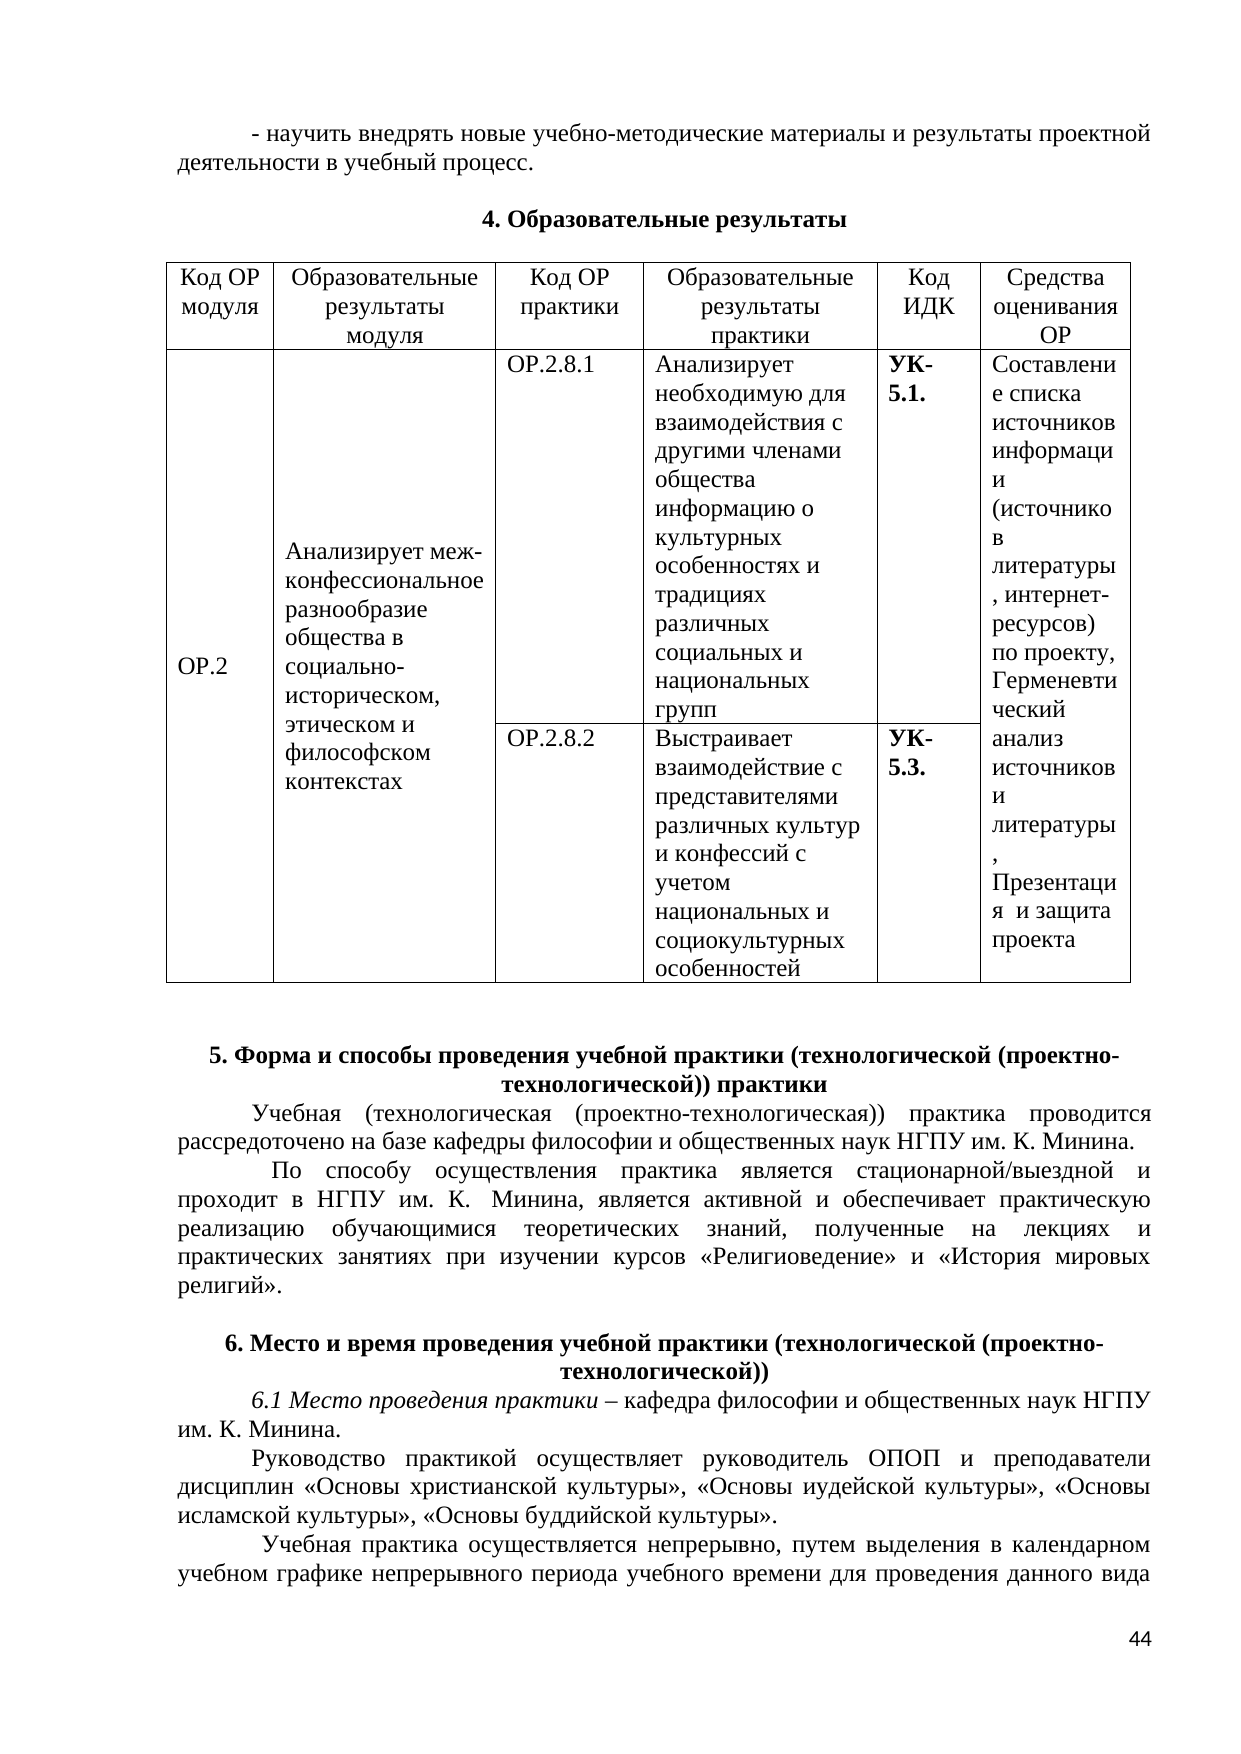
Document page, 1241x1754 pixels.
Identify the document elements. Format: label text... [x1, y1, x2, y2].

text 6. Место и время проведения учебной практики (технологической (проектно-технологической)) [177, 1328, 1152, 1385]
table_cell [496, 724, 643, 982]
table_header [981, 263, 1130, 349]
text По способу осуществления практика является стационарной/выездной и проходит в НГПУ им. К. Минина, является активной и обеспечивает практическую реализацию обучающимися теоретических знаний, полученные на лекциях и практических занятиях при изучении курсов «Религиоведение» и «История мировых религий». [177, 1155, 1152, 1299]
text 6.1 Место проведения практики – кафедра философии и общественных наук НГПУ им. К. Минина. [177, 1385, 1152, 1443]
text 4. Образовательные результаты [177, 204, 1152, 233]
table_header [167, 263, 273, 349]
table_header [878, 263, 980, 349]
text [177, 1529, 1152, 1586]
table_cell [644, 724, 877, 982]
text Руководство практикой осуществляет руководитель ОПОП и преподаватели дисциплин «Основы христианской культуры», «Основы иудейской культуры», «Основы исламской культуры», «Основы буддийской культуры». [177, 1443, 1152, 1529]
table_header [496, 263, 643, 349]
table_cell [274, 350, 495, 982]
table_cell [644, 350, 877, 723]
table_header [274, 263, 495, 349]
text 5. Форма и способы проведения учебной практики (технологической (проектно-технологической)) практики [177, 1040, 1152, 1098]
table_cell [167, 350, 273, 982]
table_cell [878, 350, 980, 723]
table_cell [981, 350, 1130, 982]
text Учебная (технологическая (проектно-технологическая)) практика проводится рассредоточено на базе кафедры философии и общественных наук НГПУ им. К. Минина. [177, 1098, 1152, 1155]
text - научить внедрять новые учебно-методические материалы и результаты проектной деятельности в учебный процесс. [177, 118, 1152, 176]
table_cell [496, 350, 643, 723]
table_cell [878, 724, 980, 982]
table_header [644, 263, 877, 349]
